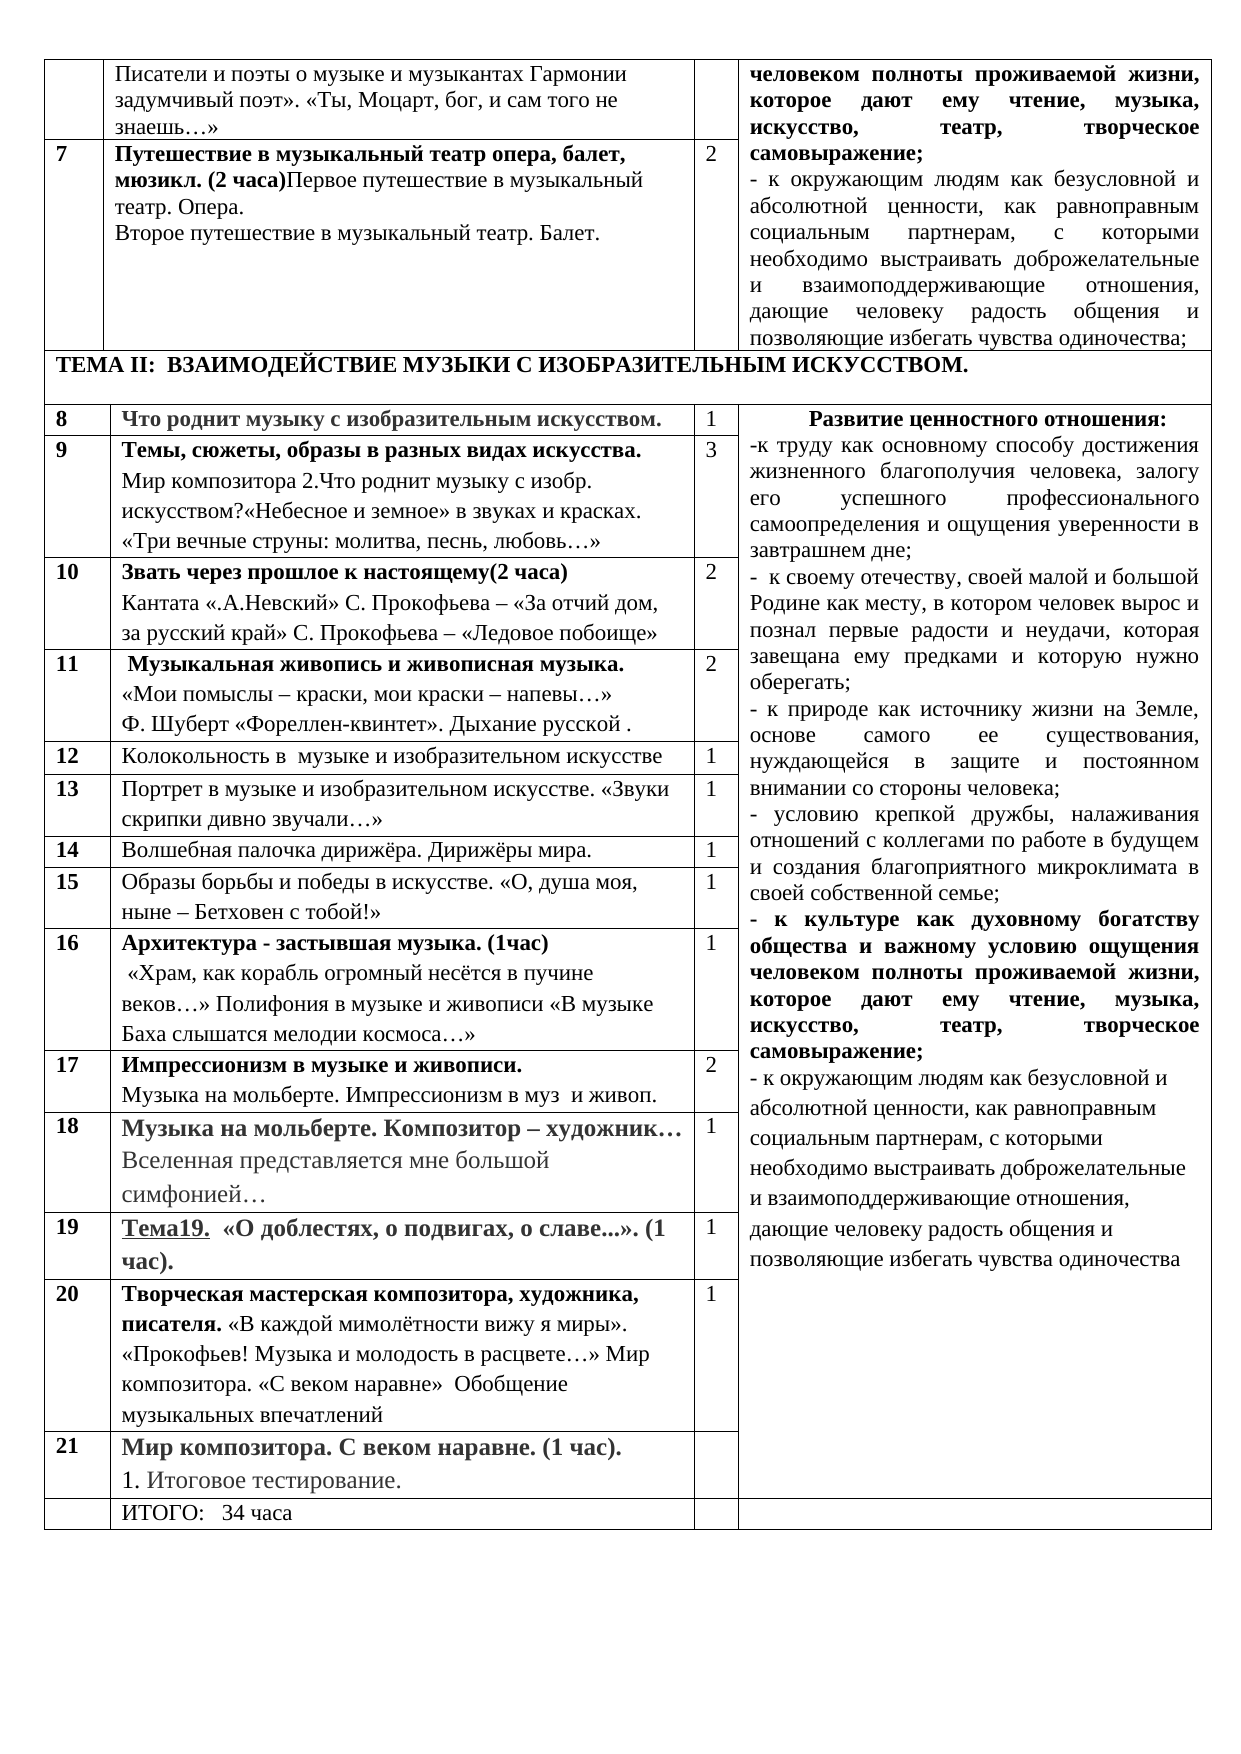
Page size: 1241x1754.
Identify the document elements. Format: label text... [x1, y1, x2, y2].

table_cell [739, 1499, 1211, 1529]
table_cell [104, 60, 694, 139]
table_cell 6 [45, 60, 103, 139]
table_cell 18 [45, 1113, 110, 1212]
table_cell Образы борьбы и победы в искусстве. «О, душа моя, ныне – Бетховен с тобой!» [111, 868, 694, 928]
table_cell 1 [695, 775, 738, 836]
table_cell 20 [45, 1280, 110, 1431]
table_cell Мир композитора. С веком наравне. (1 час). 1. Итоговое тестирование. [111, 1432, 694, 1498]
table_cell 13 [45, 775, 110, 836]
table_cell Звать через прошлое к настоящему(2 часа) Кантата «.А.Невский» С. Прокофьева – «За отчий дом, за русский край» С. Прокофьева – «Ледовое побоище» [111, 558, 694, 649]
table_cell Портрет в музыке и изобразительном искусстве. «Звуки скрипки дивно звучали…» [111, 775, 694, 836]
table_cell 1 [695, 1213, 738, 1279]
table_cell [45, 1499, 110, 1529]
table_cell Путешествие в музыкальный театр опера, балет, мюзикл. (2 часа)Первое путешествие в музыкальный театр. Опера. Второе путешествие в музыкальный театр. Балет. [104, 140, 694, 350]
table_cell 1 [695, 837, 738, 867]
table_cell 1 [695, 405, 738, 435]
table_cell 2 [695, 650, 738, 741]
table_cell ТЕМА II: ВЗАИМОДЕЙСТВИЕ МУЗЫКИ С ИЗОБРАЗИТЕЛЬНЫМ ИСКУССТВОМ. [45, 351, 1211, 404]
table_cell Импрессионизм в музыке и живописи. Музыка на мольберте. Импрессионизм в муз и живоп. [111, 1051, 694, 1112]
table_cell Тема19. «О доблестях, о подвигах, о славе...». (1 час). [111, 1213, 694, 1279]
table_cell [695, 1432, 738, 1498]
table_cell 3 [695, 436, 738, 557]
table_cell Что роднит музыку с изобразительным искусством. [111, 405, 694, 435]
table_cell 19 [45, 1213, 110, 1279]
table_cell 7 [45, 140, 103, 350]
table_cell 1 [695, 742, 738, 774]
table_cell Волшебная палочка дирижёра. Дирижёры мира. [111, 837, 694, 867]
table_cell 1 [695, 929, 738, 1050]
table_cell 1 [695, 1113, 738, 1212]
table_cell Развитие ценностного отношения: -к труду как основному способу достижения жизненного благополучия человека, залогу его успешного профессионального самоопределения и ощущения уверенности в завтрашнем дне; - к своему отечеству, своей малой и большой Родине как месту, в котором человек вырос и познал первые радости и неудачи, которая завещана ему предками и которую нужно оберегать; - к природе как источнику жизни на Земле, основе самого ее существования, нуждающейся в защите и постоянном внимании со стороны человека; - условию крепкой дружбы, налаживания отношений с коллегами по работе в будущем и создания благоприятного микроклимата в своей собственной семье; - к культуре как духовному богатству общества и важному условию ощущения человеком полноты проживаемой жизни, которое дают ему чтение, музыка, искусство, театр, творческое самовыражение; - к окружающим людям как безусловной и абсолютной ценности, как равноправным социальным партнерам, с которыми необходимо выстраивать доброжелательные и взаимоподдерживающие отношения, дающие человеку радость общения и позволяющие избегать чувства одиночества [739, 405, 1211, 1498]
table_cell 12 [45, 742, 110, 774]
table_cell ИТОГО: 34 часа [111, 1499, 694, 1529]
table_cell 3 [695, 60, 738, 139]
table_cell 2 [695, 140, 738, 350]
table_cell 8 [45, 405, 110, 435]
table_cell 15 [45, 868, 110, 928]
table_cell Колокольность в музыке и изобразительном искусстве [111, 742, 694, 774]
table_cell [695, 1499, 738, 1529]
table_cell Творческая мастерская композитора, художника, писателя. «В каждой мимолётности вижу я миры». «Прокофьев! Музыка и молодость в расцвете…» Мир композитора. «С веком наравне» Обобщение музыкальных впечатлений [111, 1280, 694, 1431]
table_cell Архитектура - застывшая музыка. (1час) «Храм, как корабль огромный несётся в пучине веков…» Полифония в музыке и живописи «В музыке Баха слышатся мелодии космоса…» [111, 929, 694, 1050]
table_cell 2 [695, 558, 738, 649]
table_cell Музыкальная живопись и живописная музыка. «Мои помыслы – краски, мои краски – напевы…» Ф. Шуберт «Фореллен-квинтет». Дыхание русской . [111, 650, 694, 741]
table_cell Музыка на мольберте. Композитор – художник… Вселенная представляется мне большой симфонией… [111, 1113, 694, 1212]
table_cell 1 [695, 868, 738, 928]
table_cell 21 [45, 1432, 110, 1498]
table_cell 14 [45, 837, 110, 867]
table_cell 17 [45, 1051, 110, 1112]
table_cell Темы, сюжеты, образы в разных видах искусства. Мир композитора 2.Что роднит музыку с изобр. искусством?«Небесное и земное» в звуках и красках. «Три вечные струны: молитва, песнь, любовь…» [111, 436, 694, 557]
table_cell 11 [45, 650, 110, 741]
table_cell 9 [45, 436, 110, 557]
table_cell 10 [45, 558, 110, 649]
table_cell 2 [695, 1051, 738, 1112]
table_cell 1 [695, 1280, 738, 1431]
table_cell 16 [45, 929, 110, 1050]
